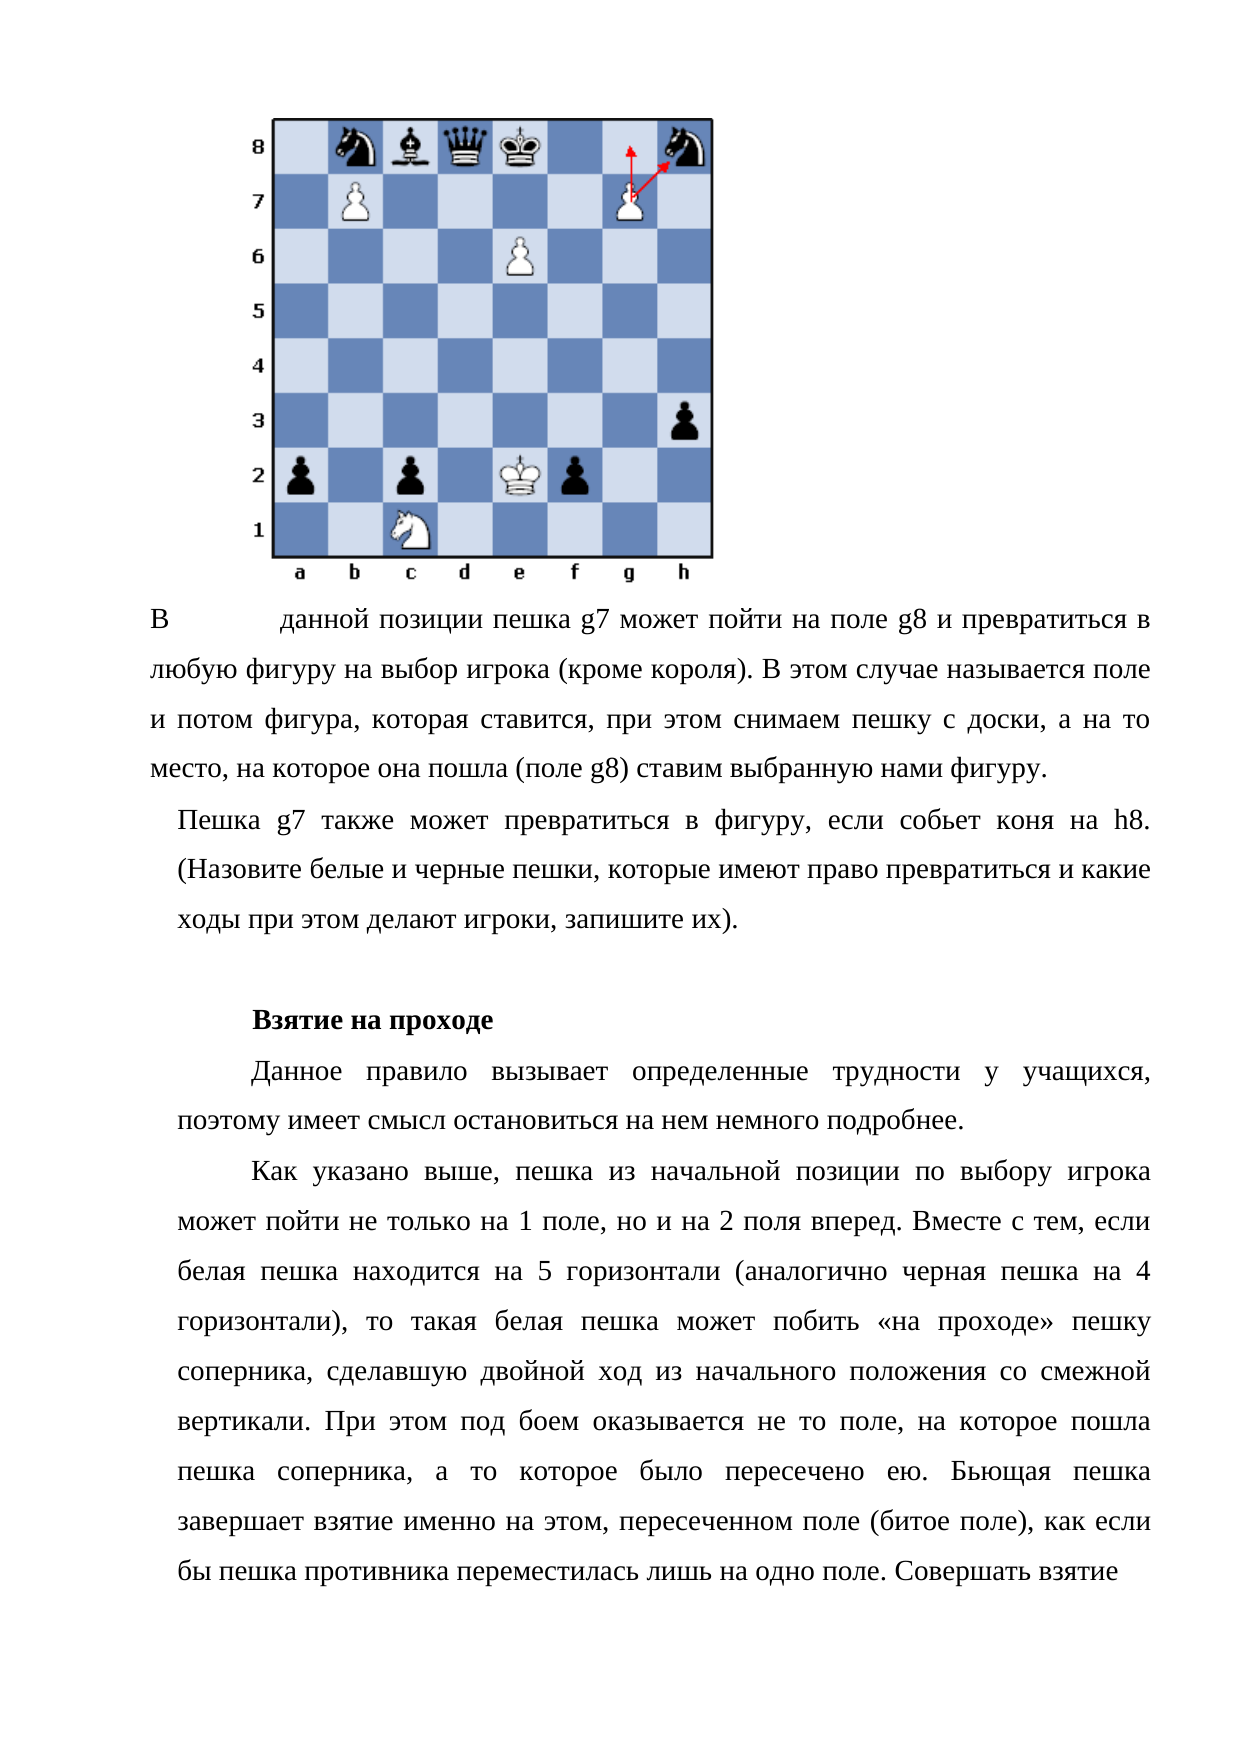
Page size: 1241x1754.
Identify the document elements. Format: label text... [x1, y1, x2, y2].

text Пешка g7 также может превратиться в фигуру, если собьет коня на h8. (Назовите белые и черные пешки, которые имеют право превратиться и какие ходы при этом делают игроки, запишите их). [177, 802, 1152, 934]
picture [251, 118, 714, 584]
text Данное правило вызывает определенные трудности у учащихся, поэтому имеет смысл остановиться на нем немного подробнее. [177, 1053, 1152, 1135]
text Как указано выше, пешка из начальной позиции по выбору игрока может пойти не только на 1 поле, но и на 2 поля вперед. Вместе с тем, если белая пешка находится на 5 горизонтали (аналогично черная пешка на 4 горизонтали), то такая белая пешка может побить «на проходе» пешку соперника, сделавшую двойной ход из начального положения со смежной вертикали. При этом под боем оказывается не то поле, на которое пошла пешка соперника, а то которое было пересечено ею. Бьющая пешка завершает взятие именно на этом, пересеченном поле (битое поле), как если бы пешка противника переместилась лишь на одно поле. Совершать взятие [177, 1153, 1152, 1586]
text Взятие на проходе [252, 1002, 1152, 1035]
list данной позиции пешка g7 может пойти на поле g8 и превратиться в любую фигуру на выбор игрока (кроме короля). В этом случае называется поле и потом фигура, которая ставится, при этом снимаем пешку с доски, а на то место, на которое она пошла (поле g8) ставим выбранную нами фигуру. [150, 602, 1152, 784]
